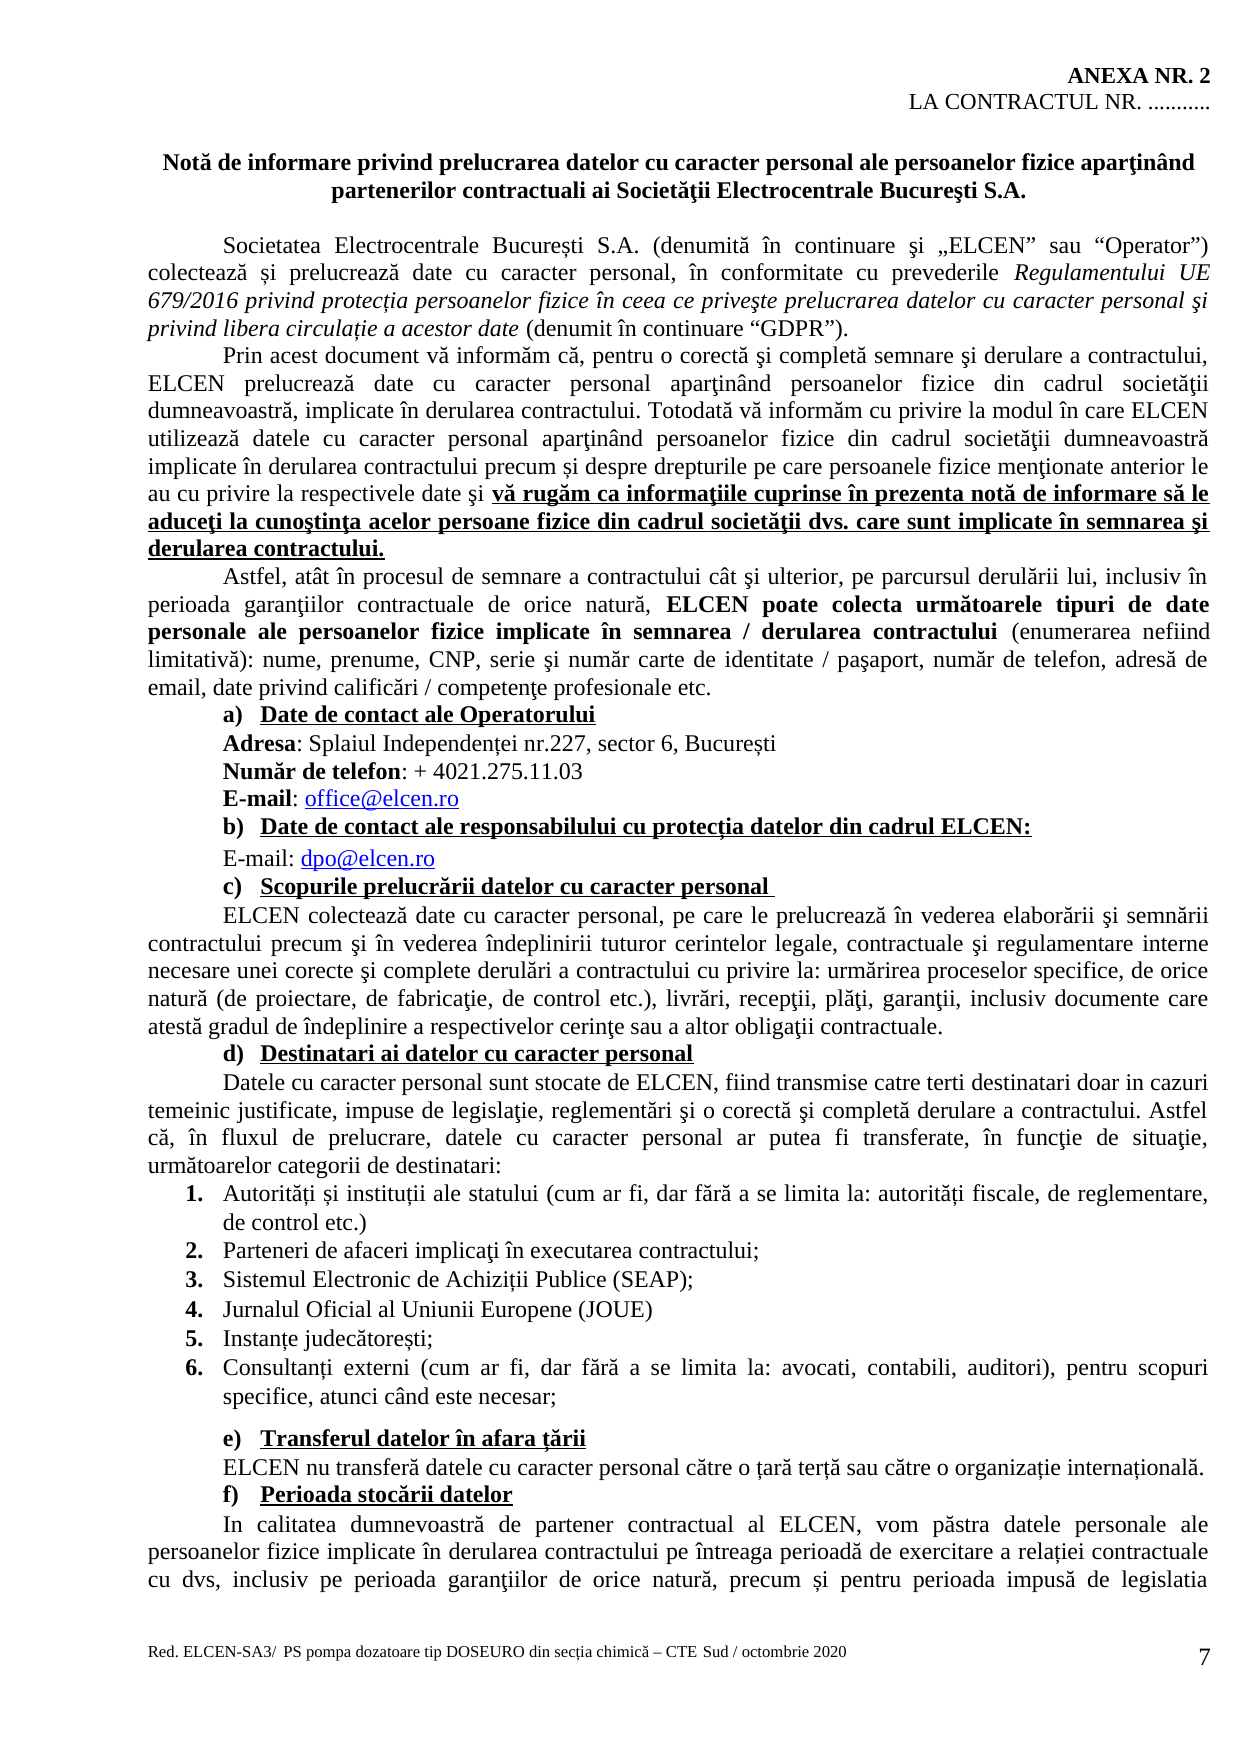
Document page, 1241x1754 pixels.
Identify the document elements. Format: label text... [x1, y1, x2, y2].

list Parteneri de afaceri implicaţi în executarea contractului; [185, 1237, 1211, 1264]
text Număr de telefon: + 4021.275.11.03 [148, 757, 1211, 784]
text Prin acest document vă informăm că, pentru o corectă şi completă semnare şi derulare a contractului, ELCEN prelucrează date cu caracter personal aparţinând persoanelor fizice din cadrul societăţii dumneavoastră, implicate în derularea contractului. Totodată vă informăm cu privire la modul în care ELCEN utilizează datele cu caracter personal aparţinând persoanelor fizice din cadrul societăţii dumneavoastră implicate în derularea contractului precum și despre drepturile pe care persoanele fizice menţionate anterior le au cu privire la respectivele date şi vă rugăm ca informaţiile cuprinse în prezenta notă de informare să le aduceţi la cunoştinţa acelor persoane fizice din cadrul societăţii dvs. care sunt implicate în semnarea şi derularea contractului. [148, 341, 1211, 562]
text LA CONTRACTUL NR. ........... [148, 88, 1211, 114]
list Perioada stocării datelor [223, 1480, 1211, 1508]
list Instanțe judecătorești; [185, 1324, 1211, 1351]
text E-mail: dpo@elcen.ro [148, 843, 1211, 871]
list Sistemul Electronic de Achiziții Publice (SEAP); [185, 1266, 1211, 1293]
text Adresa: Splaiul Independenței nr.227, sector 6, București [148, 729, 1211, 757]
text Societatea Electrocentrale București S.A. (denumită în continuare şi „ELCEN” sau “Operator”) colectează și prelucrează date cu caracter personal, în conformitate cu prevederile Regulamentului UE 679/2016 privind protecția persoanelor fizice în ceea ce priveşte prelucrarea datelor cu caracter personal şi privind libera circulație a acestor date (denumit în continuare “GDPR”). [148, 231, 1211, 341]
text E-mail: office@elcen.ro [148, 784, 1211, 812]
list Destinatari ai datelor cu caracter personal [223, 1039, 1211, 1067]
text ELCEN colectează date cu caracter personal, pe care le prelucrează în vederea elaborării şi semnării contractului precum şi în vederea îndeplinirii tuturor cerintelor legale, contractuale şi regulamentare interne necesare unei corecte şi complete derulări a contractului cu privire la: urmărirea proceselor specifice, de orice natură (de proiectare, de fabricaţie, de control etc.), livrări, recepţii, plăţi, garanţii, inclusiv documente care atestă gradul de îndeplinire a respectivelor cerinţe sau a altor obligaţii contractuale. [148, 901, 1211, 1039]
text Datele cu caracter personal sunt stocate de ELCEN, fiind transmise catre terti destinatari doar in cazuri temeinic justificate, impuse de legislaţie, reglementări şi o corectă şi completă derulare a contractului. Astfel că, în fluxul de prelucrare, datele cu caracter personal ar putea fi transferate, în funcţie de situaţie, următoarelor categorii de destinatari: [148, 1068, 1211, 1179]
text anexa nr. 2 [148, 62, 1211, 88]
list Transferul datelor în afara țării [223, 1424, 1211, 1451]
list Autorități și instituții ale statului (cum ar fi, dar fără a se limita la: autorități fiscale, de reglementare, de control etc.) [185, 1179, 1211, 1235]
list Date de contact ale Operatorului [223, 700, 1211, 728]
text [148, 1509, 1211, 1592]
list Consultanți externi (cum ar fi, dar fără a se limita la: avocati, contabili, auditori), pentru scopuri specifice, atunci când este necesar; [185, 1353, 1211, 1410]
list Jurnalul Oficial al Uniunii Europene (JOUE) [185, 1295, 1211, 1322]
list Scopurile prelucrării datelor cu caracter personal [223, 871, 1211, 900]
text Astfel, atât în procesul de semnare a contractului cât şi ulterior, pe parcursul derulării lui, inclusiv în perioada garanţiilor contractuale de orice natură, ELCEN poate colecta următoarele tipuri de date personale ale persoanelor fizice implicate în semnarea / derularea contractului (enumerarea nefiind limitativă): nume, prenume, CNP, serie şi număr carte de identitate / paşaport, număr de telefon, adresă de email, date privind calificări / competenţe profesionale etc. [148, 562, 1211, 700]
list Date de contact ale responsabilului cu protecția datelor din cadrul ELCEN: [223, 812, 1240, 839]
text Notă de informare privind prelucrarea datelor cu caracter personal ale persoanelor fizice aparţinând partenerilor contractuali ai Societăţii Electrocentrale Bucureşti S.A. [148, 148, 1211, 203]
text ELCEN nu transferă datele cu caracter personal către o țară terță sau către o organizație internațională. [148, 1453, 1211, 1480]
